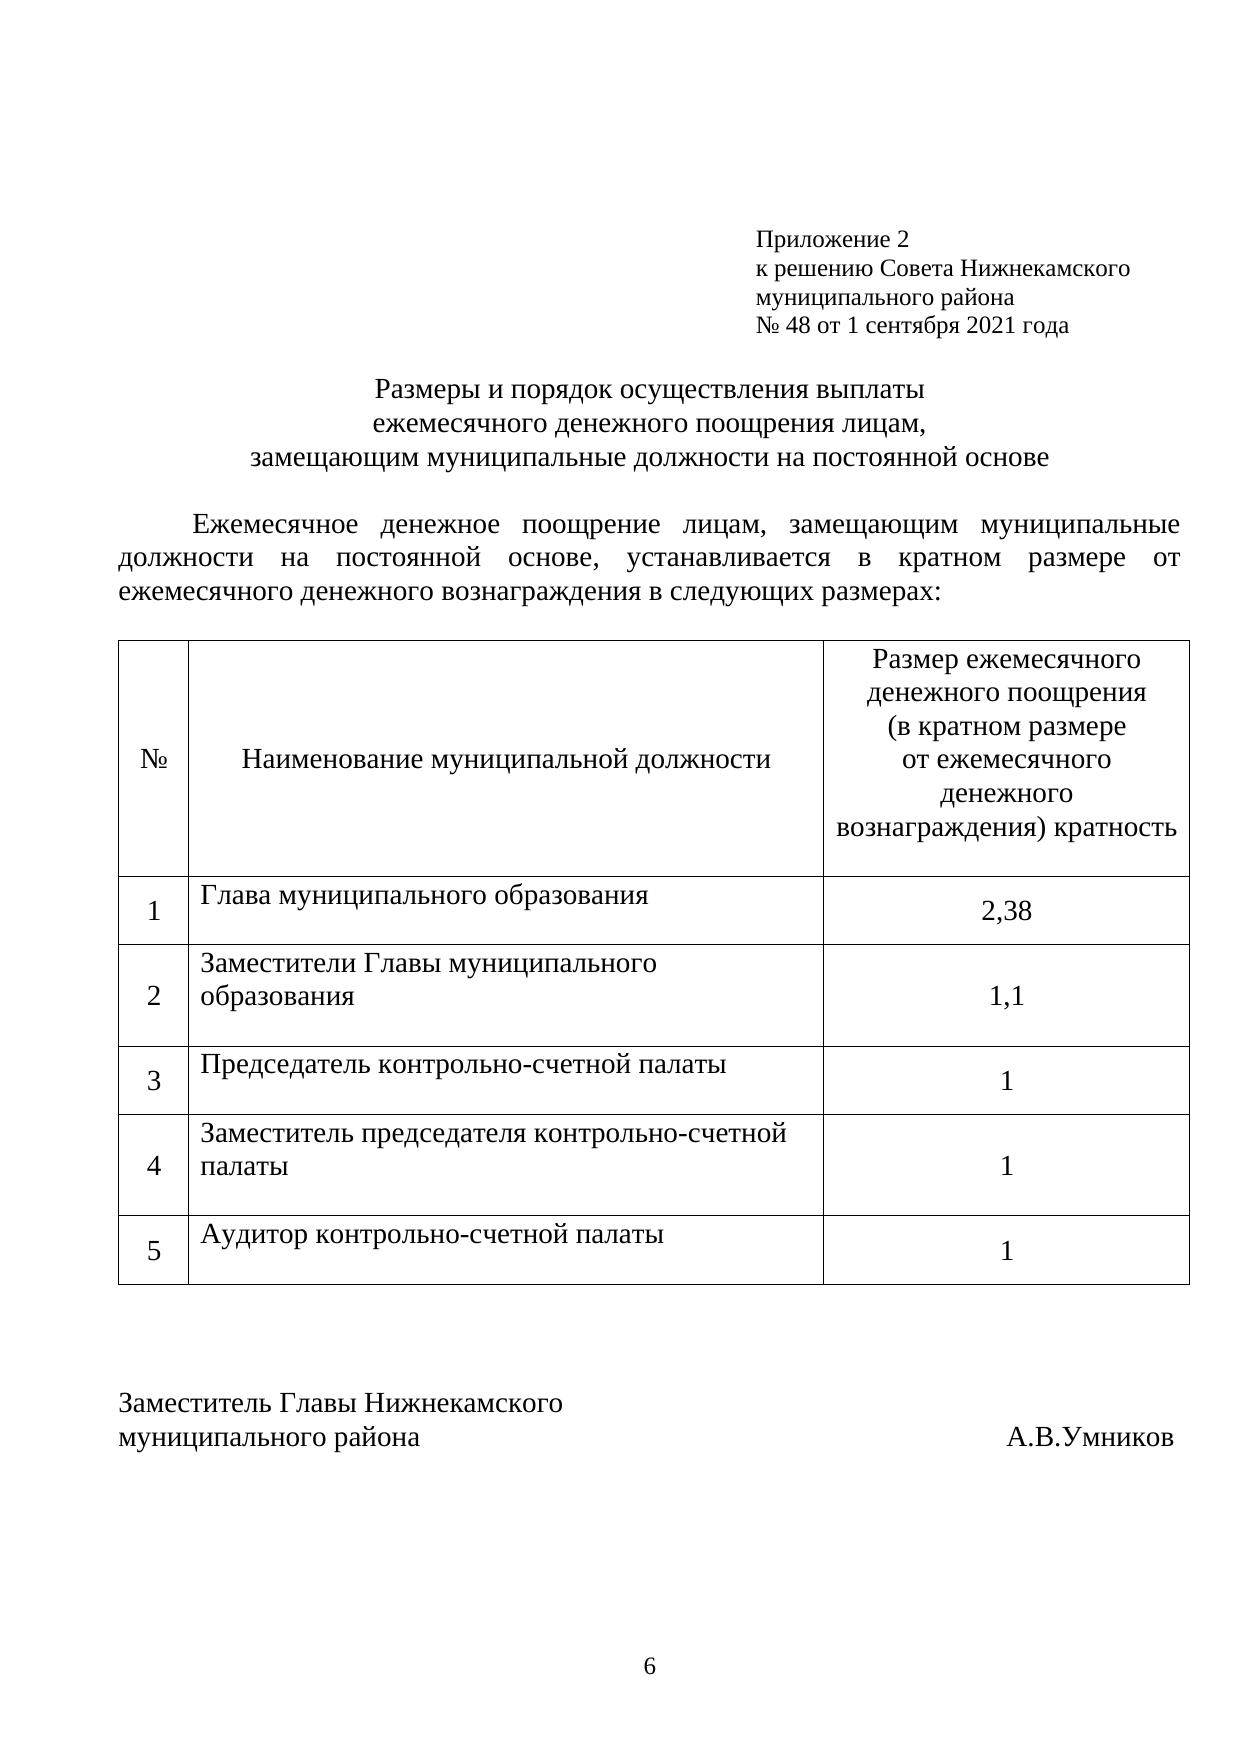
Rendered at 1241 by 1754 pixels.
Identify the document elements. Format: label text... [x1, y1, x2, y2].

table_header Наименование муниципальной должности [189, 641, 823, 876]
text Приложение 2 [756, 224, 1181, 253]
table_cell 1 [824, 1047, 1189, 1114]
table_cell Глава муниципального образования [189, 877, 823, 944]
table_cell 1 [119, 877, 188, 944]
table_cell Аудитор контрольно-счетной палаты [189, 1216, 823, 1283]
table_cell Заместители Главы муниципального образования [189, 945, 823, 1046]
text Ежемесячное денежное поощрение лицам, замещающим муниципальные должности на постоянной основе, устанавливается в кратном размере от ежемесячного денежного вознаграждения в следующих размерах: [118, 506, 1181, 606]
table_cell 1 [824, 1115, 1189, 1215]
text № 48 от 1 сентября 2021 года [756, 310, 1181, 339]
text муниципального района А.В.Умников [118, 1419, 1181, 1452]
table_cell 5 [119, 1216, 188, 1283]
table_cell Председатель контрольно-счетной палаты [189, 1047, 823, 1114]
text Заместитель Главы Нижнекамского [118, 1385, 1181, 1419]
text Размеры и порядок осуществления выплаты [118, 372, 1181, 405]
table_cell Заместитель председателя контрольно-счетной палаты [189, 1115, 823, 1215]
table_cell 3 [119, 1047, 188, 1114]
table_header № [119, 641, 188, 876]
table_cell 1 [824, 1216, 1189, 1283]
table_cell 1,1 [824, 945, 1189, 1046]
table_cell 2 [119, 945, 188, 1046]
text замещающим муниципальные должности на постоянной основе [118, 439, 1181, 472]
text к решению Совета Нижнекамского [756, 253, 1181, 282]
table_cell 4 [119, 1115, 188, 1215]
text муниципального района [756, 282, 1181, 310]
table_header Размер ежемесячного денежного поощрения (в кратном размере от ежемесячного денежного вознаграждения) кратность [824, 641, 1189, 876]
table_cell 2,38 [824, 877, 1189, 944]
text ежемесячного денежного поощрения лицам, [118, 405, 1181, 439]
